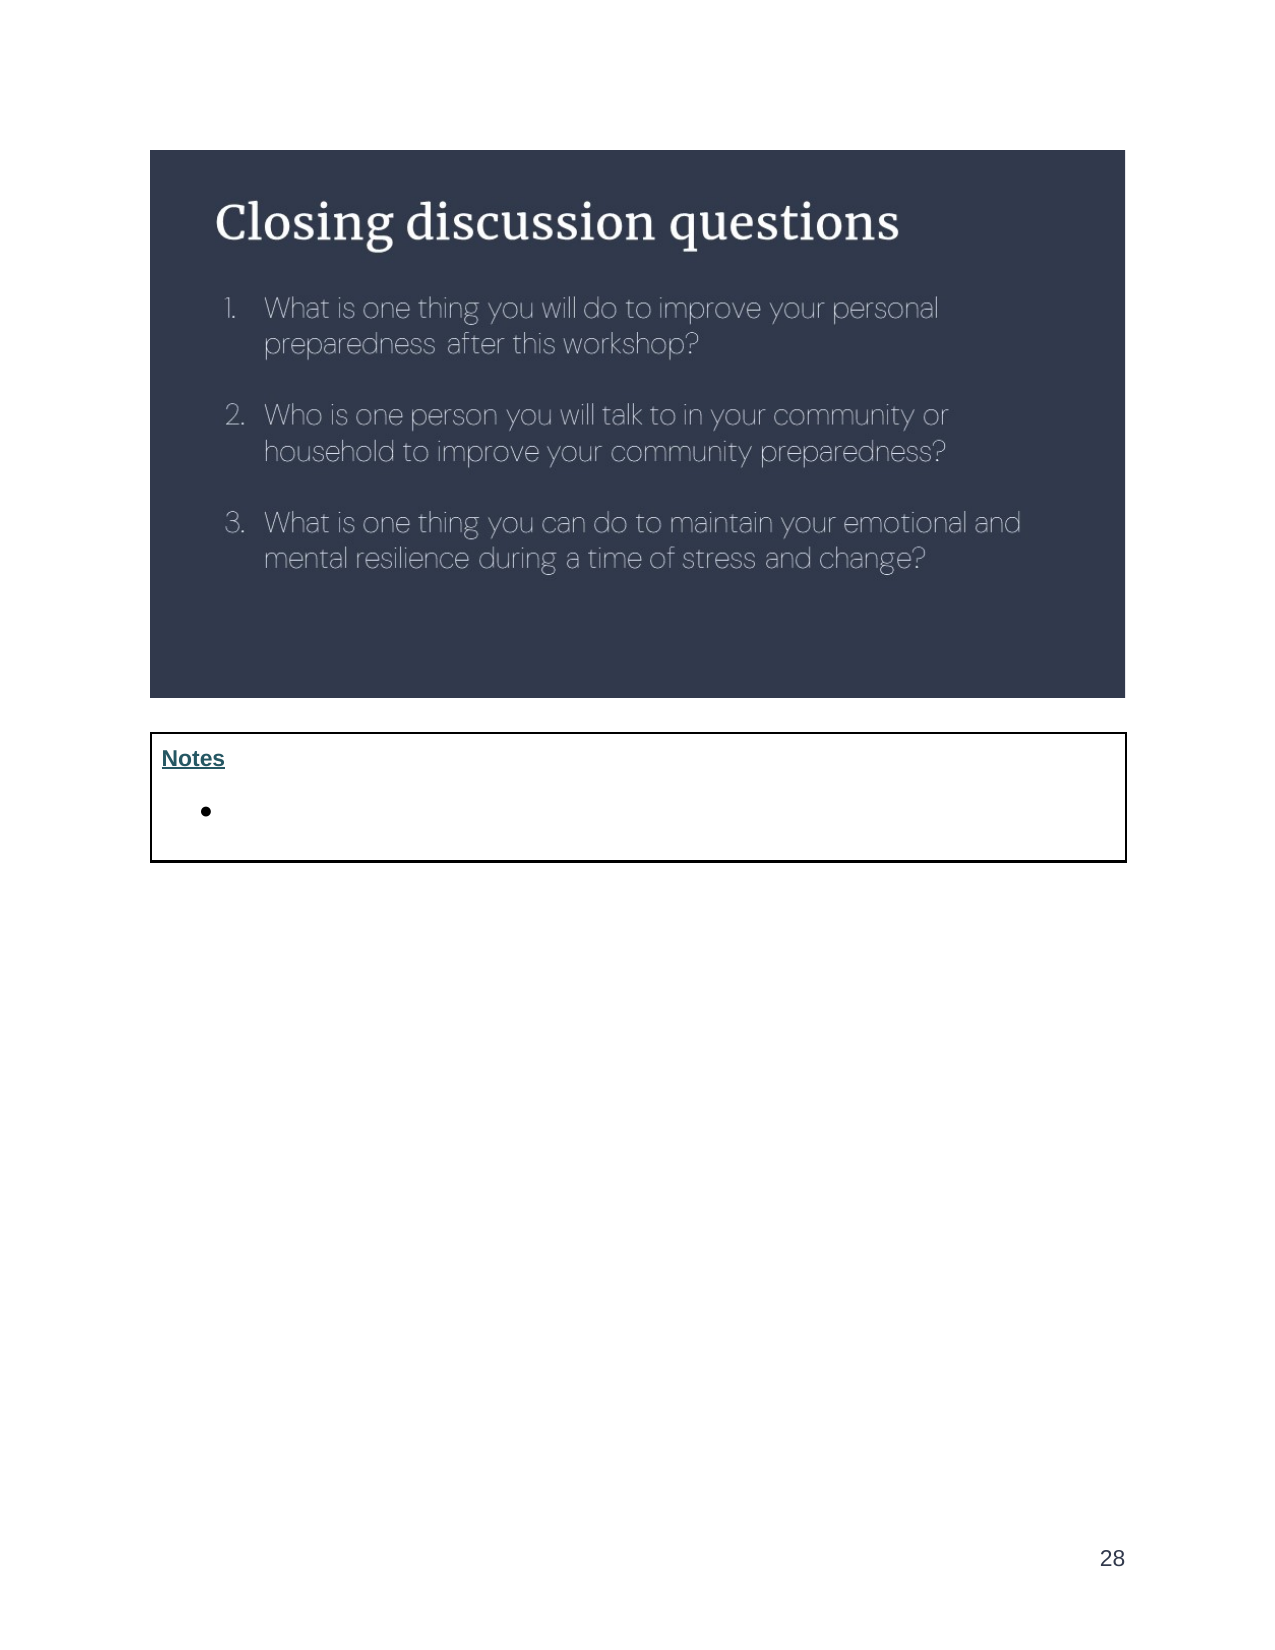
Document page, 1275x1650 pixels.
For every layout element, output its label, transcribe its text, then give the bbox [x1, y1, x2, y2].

picture [150, 150, 1125, 698]
table_header Notes [152, 734, 1125, 860]
